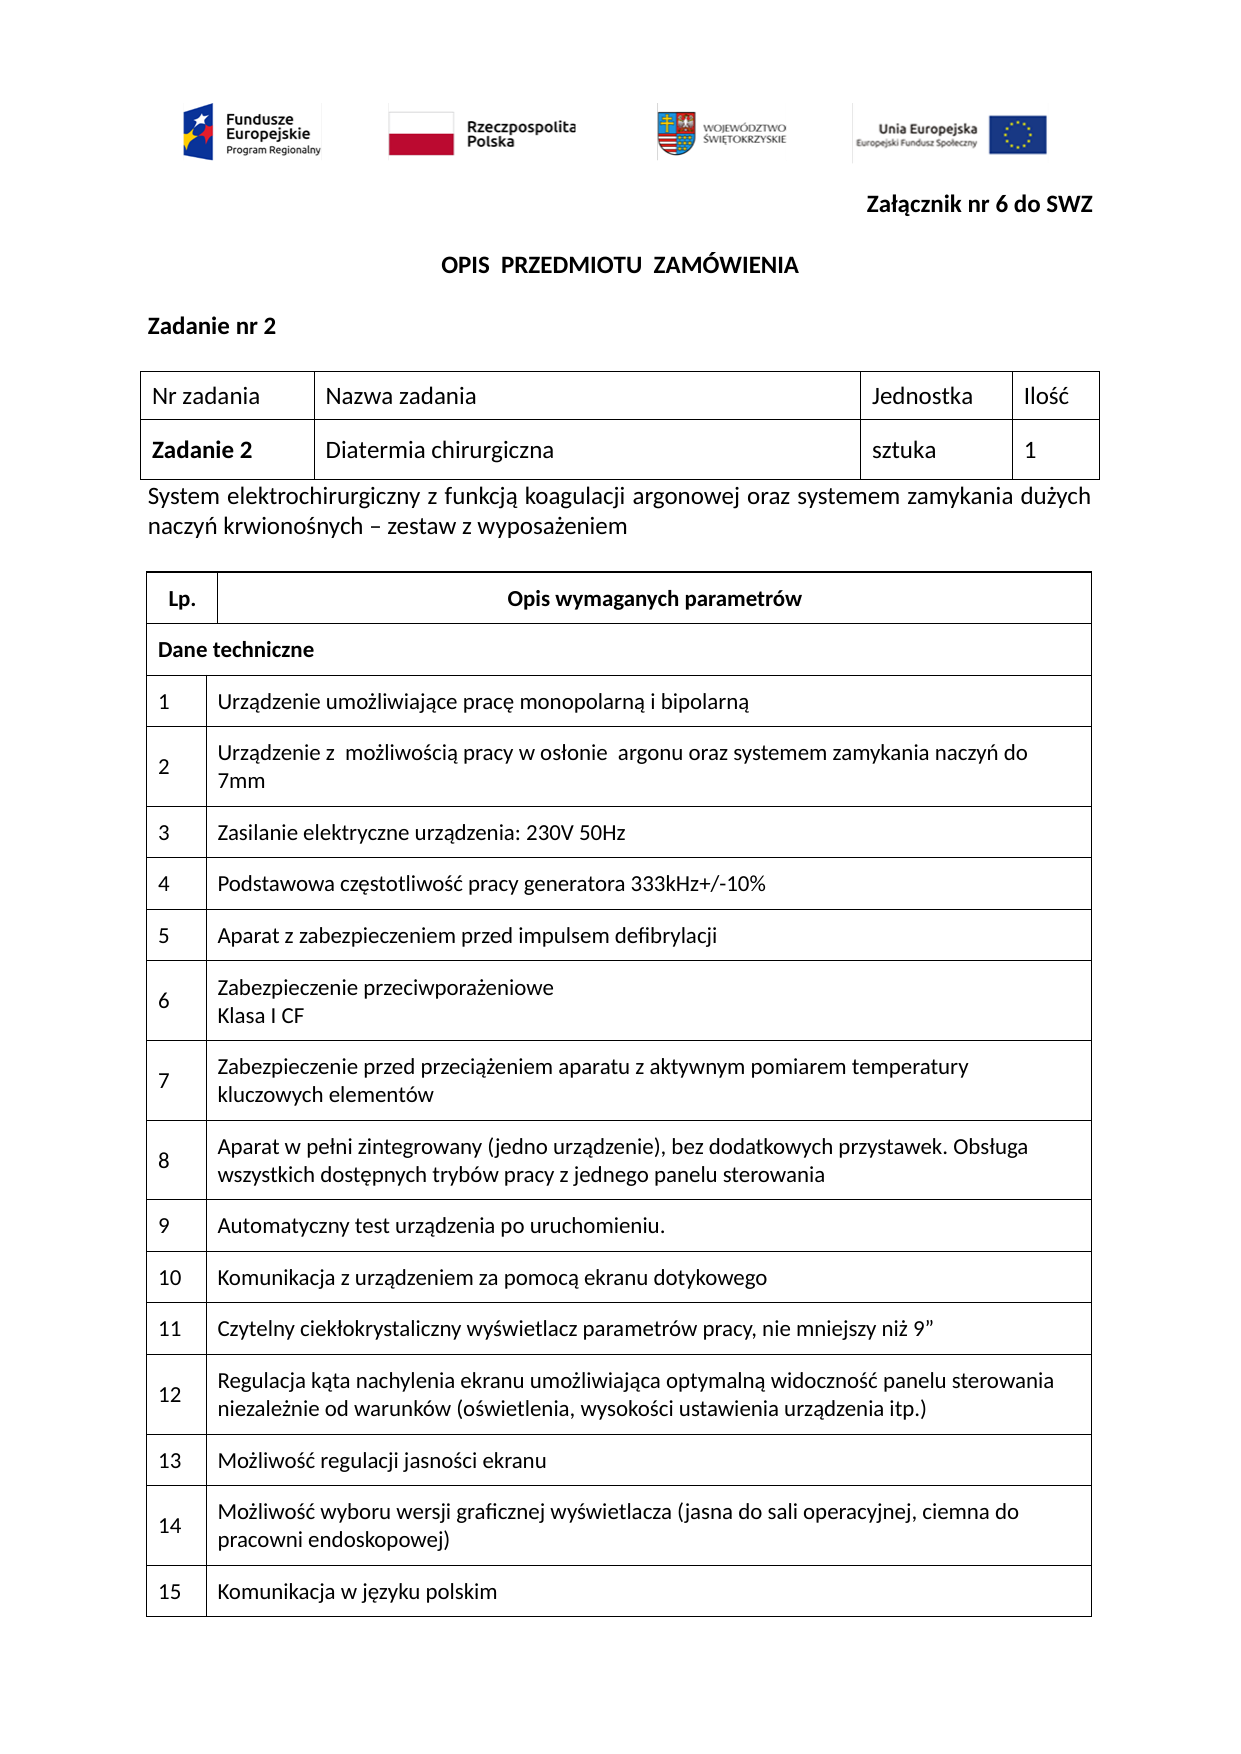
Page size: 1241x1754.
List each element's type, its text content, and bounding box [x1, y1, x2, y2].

table_cell 5 [147, 910, 206, 960]
table_cell 7 [147, 1041, 206, 1119]
table_cell Dane techniczne [147, 624, 1091, 674]
table_cell 1 [147, 676, 206, 726]
table_cell 11 [147, 1303, 206, 1354]
table_cell 13 [147, 1435, 206, 1485]
table_cell sztuka [861, 420, 1012, 479]
table_cell 8 [147, 1121, 206, 1199]
text Załącznik nr 6 do SWZ [148, 188, 1093, 218]
table_cell Czytelny ciekłokrystaliczny wyświetlacz parametrów pracy, nie mniejszy niż 9” [207, 1303, 1091, 1354]
table_cell Aparat w pełni zintegrowany (jedno urządzenie), bez dodatkowych przystawek. Obsługa wszystkich dostępnych trybów pracy z jednego panelu sterowania [207, 1121, 1091, 1199]
table_header Nr zadania [141, 372, 314, 419]
table_cell Możliwość wyboru wersji graficznej wyświetlacza (jasna do sali operacyjnej, ciemna do pracowni endoskopowej) [207, 1486, 1091, 1564]
table_header Jednostka [861, 372, 1012, 419]
picture [147, 103, 1093, 188]
table_cell 14 [147, 1486, 206, 1564]
table_cell Możliwość regulacji jasności ekranu [207, 1435, 1091, 1485]
table_cell 6 [147, 961, 206, 1040]
table_cell Podstawowa częstotliwość pracy generatora 333kHz+/-10% [207, 858, 1091, 909]
table_cell 1 [1013, 420, 1099, 479]
table_cell Komunikacja w języku polskim [207, 1566, 1091, 1616]
table_cell 12 [147, 1355, 206, 1433]
table_cell Aparat z zabezpieczeniem przed impulsem defibrylacji [207, 910, 1091, 960]
table_cell Zadanie 2 [141, 420, 314, 479]
table_cell 4 [147, 858, 206, 909]
table_cell Komunikacja z urządzeniem za pomocą ekranu dotykowego [207, 1252, 1091, 1302]
table_cell Regulacja kąta nachylenia ekranu umożliwiająca optymalną widoczność panelu sterowania niezależnie od warunków (oświetlenia, wysokości ustawienia urządzenia itp.) [207, 1355, 1091, 1433]
table_cell Zasilanie elektryczne urządzenia: 230V 50Hz [207, 807, 1091, 857]
table_cell Urządzenie z możliwością pracy w osłonie argonu oraz systemem zamykania naczyń do 7mm [207, 727, 1091, 806]
table_cell 10 [147, 1252, 206, 1302]
table_header Opis wymaganych parametrów [218, 573, 1091, 623]
table_cell Automatyczny test urządzenia po uruchomieniu. [207, 1200, 1091, 1251]
table_header Nazwa zadania [315, 372, 860, 419]
text OPIS PRZEDMIOTU ZAMÓWIENIA [148, 249, 1093, 279]
table_cell 3 [147, 807, 206, 857]
table_cell 2 [147, 727, 206, 806]
table_header Ilość [1013, 372, 1099, 419]
text Zadanie nr 2 [148, 310, 1093, 340]
text System elektrochirurgiczny z funkcją koagulacji argonowej oraz systemem zamykania dużych naczyń krwionośnych – zestaw z wyposażeniem [148, 480, 1093, 541]
table_cell Urządzenie umożliwiające pracę monopolarną i bipolarną [207, 676, 1091, 726]
table_cell Zabezpieczenie przed przeciążeniem aparatu z aktywnym pomiarem temperatury kluczowych elementów [207, 1041, 1091, 1119]
table_header Lp. [147, 573, 217, 623]
table_cell 15 [147, 1566, 206, 1616]
table_cell 9 [147, 1200, 206, 1251]
table_cell Diatermia chirurgiczna [315, 420, 860, 479]
table_cell Zabezpieczenie przeciwporażeniowe Klasa I CF [207, 961, 1091, 1040]
